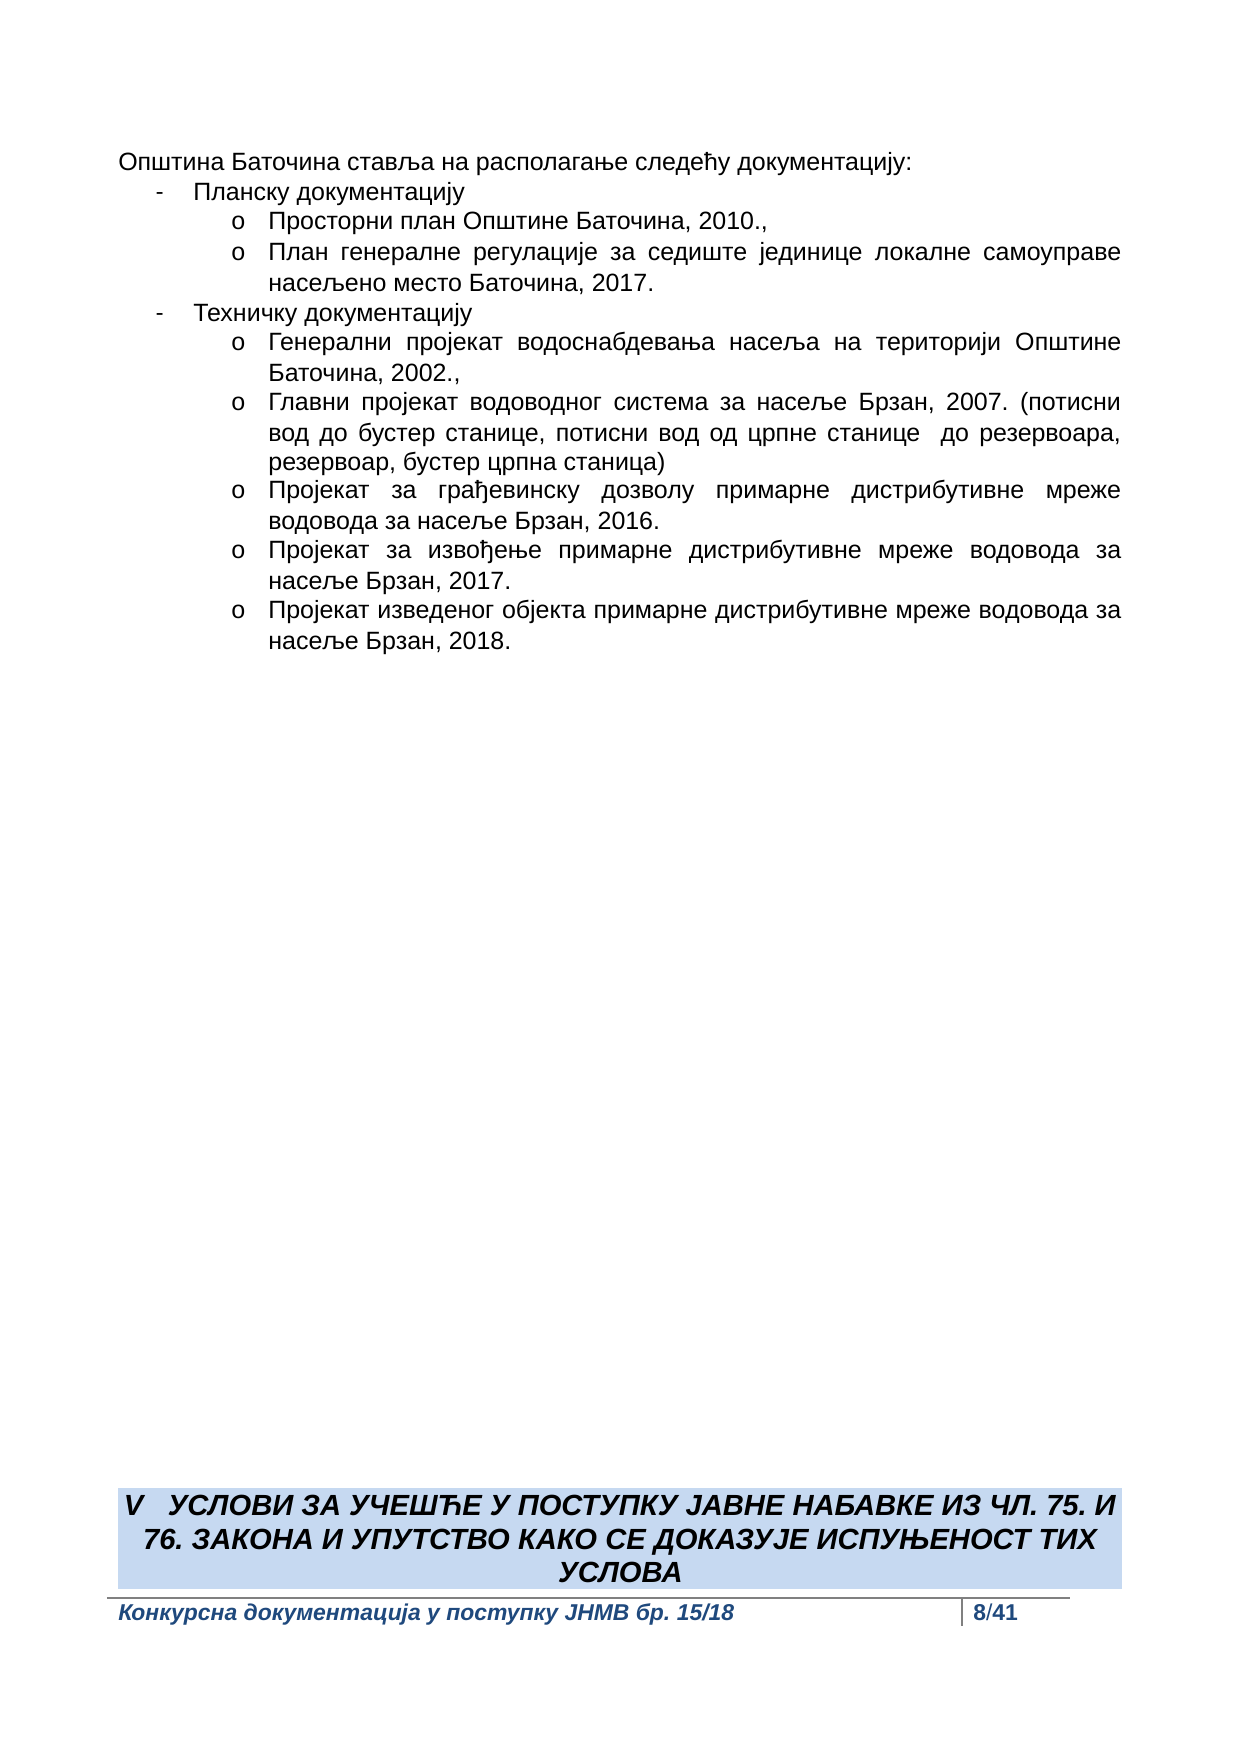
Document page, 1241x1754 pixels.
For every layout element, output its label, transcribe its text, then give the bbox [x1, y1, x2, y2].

list Пројекат за извођење примарне дистрибутивне мреже водовода за насеље Брзан, 2017. [231, 535, 1122, 595]
list Пројекат изведеног објекта примарне дистрибутивне мреже водовода за насеље Брзан, 2018. [231, 595, 1122, 654]
list Пројекат за грађевинску дозволу примарне дистрибутивне мреже водовода за насеље Брзан, 2016. [231, 475, 1122, 535]
list Главни пројекат водоводног система за насеље Брзан, 2007. (потисни вод до бустер станице, потисни вод од црпне станице до резервоара, резервоар, бустер црпна станица) [231, 387, 1122, 475]
list Просторни план Општине Баточина, 2010., [231, 206, 1122, 237]
text V УСЛОВИ ЗА УЧЕШЋЕ У ПОСТУПКУ ЈАВНЕ НАБАВКЕ ИЗ ЧЛ. 75. И 76. ЗАКОНА И УПУТСТВО КАКО СЕ ДОКАЗУЈЕ ИСПУЊЕНОСТ ТИХ УСЛОВА [118, 1488, 1122, 1589]
list Генерални пројекат водоснабдевања насеља на територији Општине Баточина, 2002., [231, 327, 1122, 387]
list Техничку документацију [156, 297, 1122, 327]
list План генералне регулације за седиште јединице локалне самоуправе насељено место Баточина, 2017. [231, 237, 1122, 297]
text Општина Баточина ставља на располагање следећу документацију: [118, 147, 1122, 176]
list Планску документацију [156, 176, 1122, 206]
